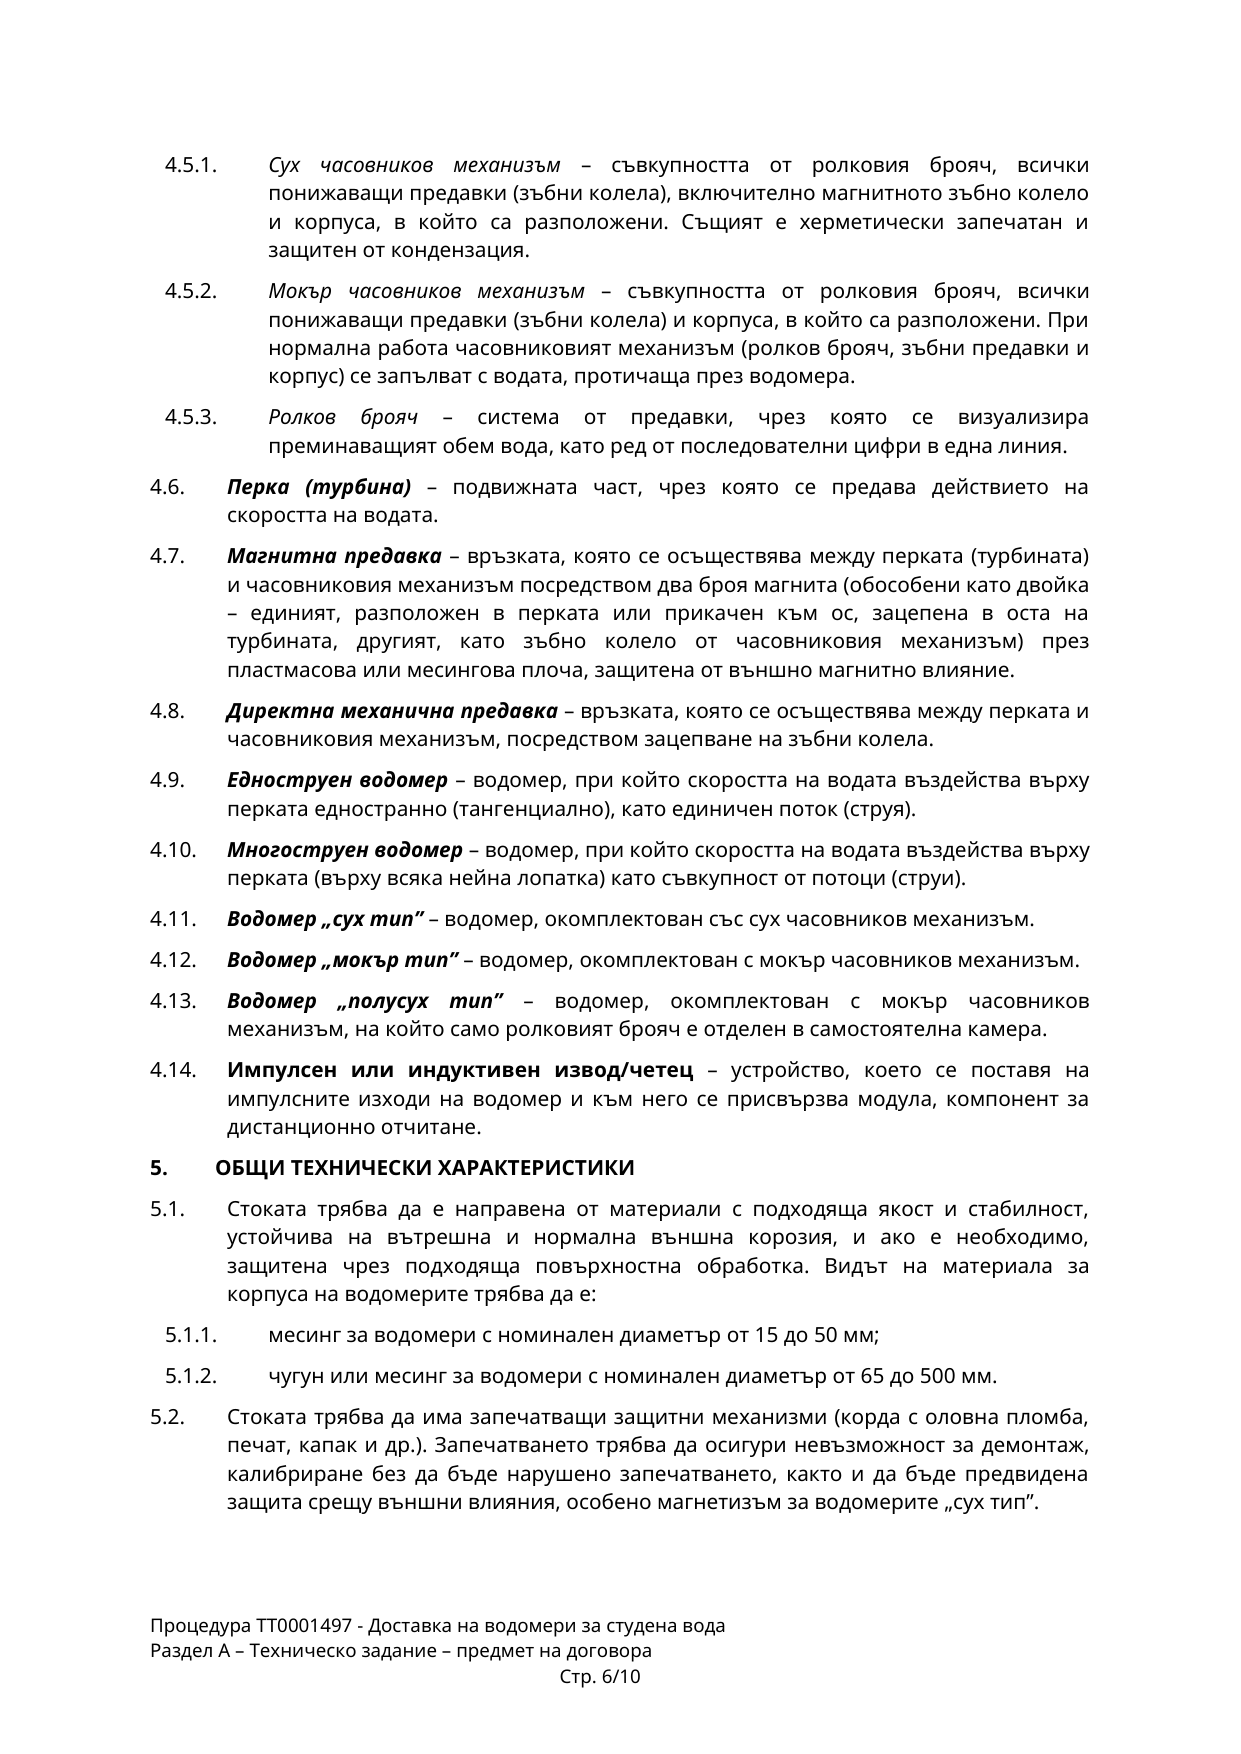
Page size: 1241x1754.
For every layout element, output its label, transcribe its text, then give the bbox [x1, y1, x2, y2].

list Директна механична предавка – връзката, която се осъществява между перката и часовниковия механизъм, посредством зацепване на зъбни колела. [150, 696, 1090, 753]
list Импулсен или индуктивен извод/четец – устройство, което се поставя на импулсните изходи на водомер и към него се присвързва модула, компонент за дистанционно отчитане. [150, 1055, 1090, 1141]
list Водомер „сух тип” – водомер, окомплектован със сух часовников механизъм. [150, 904, 1090, 932]
list Магнитна предавка – връзката, която се осъществява между перката (турбината) и часовниковия механизъм посредством два броя магнита (обособени като двойка – единият, разположен в перката или прикачен към ос, зацепена в оста на турбината, другият, като зъбно колело от часовниковия механизъм) през пластмасова или месингова плоча, защитена от външно магнитно влияние. [150, 541, 1090, 683]
list Мокър часовников механизъм – съвкупността от ролковия брояч, всички понижаващи предавки (зъбни колела) и корпуса, в който са разположени. При нормална работа часовниковият механизъм (ролков брояч, зъбни предавки и корпус) се запълват с водата, протичаща през водомера. [165, 276, 1090, 390]
list ОБЩИ ТЕХНИЧЕСКИ ХАРАКТЕРИСТИКИ [150, 1153, 1090, 1182]
list Водомер „полусух тип” – водомер, окомплектован с мокър часовников механизъм, на който само ролковият брояч е отделен в самостоятелна камера. [150, 986, 1090, 1043]
list Едноструен водомер – водомер, при който скоростта на водата въздейства върху перката едностранно (тангенциално), като единичен поток (струя). [150, 765, 1090, 822]
list Водомер „мокър тип” – водомер, окомплектован с мокър часовников механизъм. [150, 945, 1090, 973]
list Стоката трябва да има запечатващи защитни механизми (корда с оловна пломба, печат, капак и др.). Запечатването трябва да осигури невъзможност за демонтаж, калибриране без да бъде нарушено запечатването, както и да бъде предвидена защита срещу външни влияния, особено магнетизъм за водомерите „сух тип”. [150, 1402, 1090, 1516]
list Ролков брояч – система от предавки, чрез която се визуализира преминаващият обем вода, като ред от последователни цифри в една линия. [165, 402, 1090, 459]
list Перка (турбина) – подвижната част, чрез която се предава действието на скоростта на водата. [150, 472, 1090, 529]
list Многоструен водомер – водомер, при който скоростта на водата въздейства върху перката (върху всяка нейна лопатка) като съвкупност от потоци (струи). [150, 835, 1090, 892]
list Стоката трябва да е направена от материали с подходяща якост и стабилност, устойчива на вътрешна и нормална външна корозия, и ако е необходимо, защитена чрез подходяща повърхностна обработка. Видът на материала за корпуса на водомерите трябва да е: [150, 1194, 1090, 1308]
list чугун или месинг за водомери с номинален диаметър от 65 до 500 мм. [165, 1361, 1090, 1390]
list Сух часовников механизъм – съвкупността от ролковия брояч, всички понижаващи предавки (зъбни колела), включително магнитното зъбно колело и корпуса, в който са разположени. Същият е херметически запечатан и защитен от кондензация. [165, 150, 1090, 264]
list месинг за водомери с номинален диаметър от 15 до 50 мм; [165, 1320, 1090, 1349]
